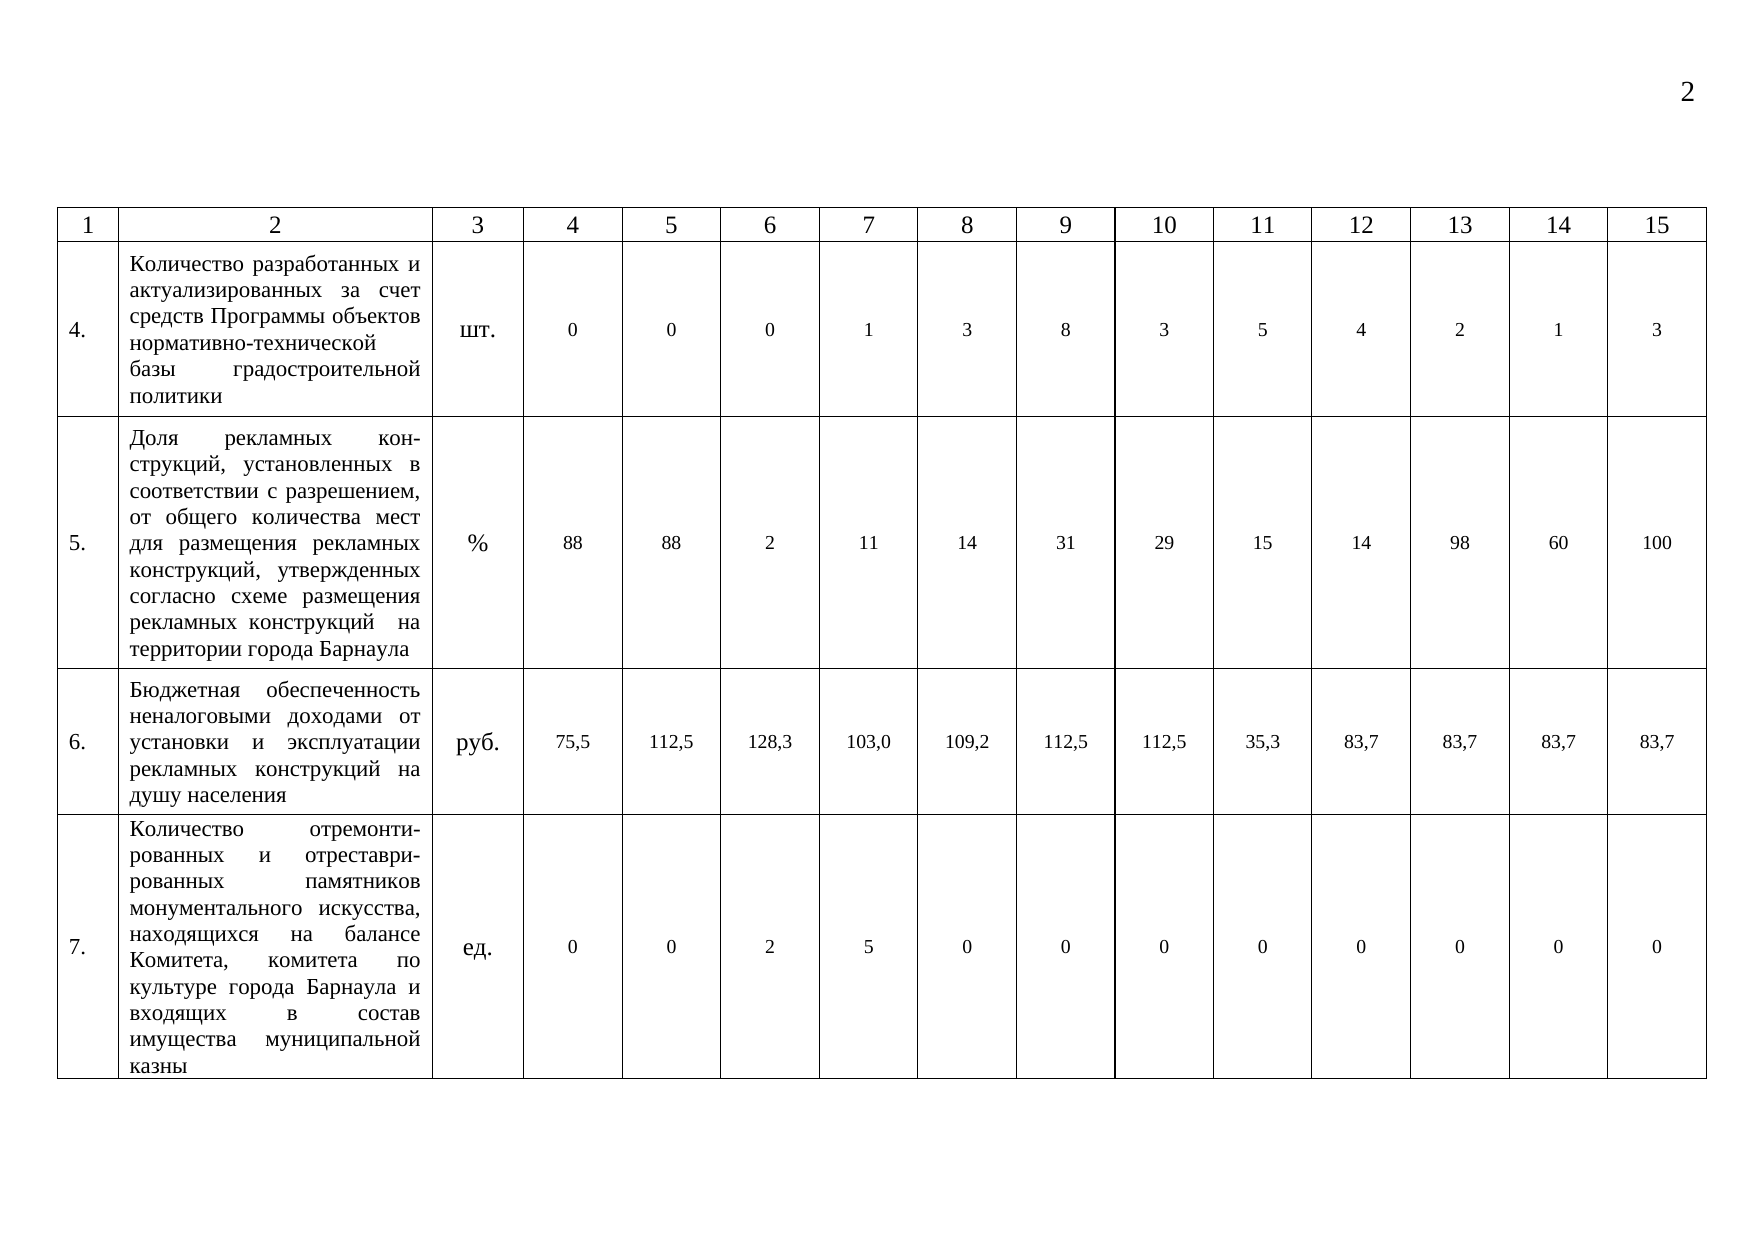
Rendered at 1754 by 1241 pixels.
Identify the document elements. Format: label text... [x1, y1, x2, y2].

table_cell 0 [623, 242, 720, 416]
table_cell 4. [58, 242, 118, 416]
table_cell 7. [58, 815, 118, 1078]
table_cell 14 [918, 417, 1016, 668]
table_cell 112,5 [1116, 669, 1213, 814]
table_cell 0 [1116, 815, 1213, 1078]
table_header 1 [58, 208, 118, 241]
table_cell 100 [1608, 417, 1706, 668]
table_cell 83,7 [1510, 669, 1607, 814]
table_cell 128,3 [721, 669, 819, 814]
table_cell Количество разработанных и актуализированных за счет средств Программы объектов нормативно-технической базы градостроительной политики [119, 242, 432, 416]
table_header 12 [1312, 208, 1410, 241]
table_cell 112,5 [623, 669, 720, 814]
table_header 14 [1510, 208, 1607, 241]
table_header 3 [433, 208, 523, 241]
table_cell 3 [918, 242, 1016, 416]
table_cell 0 [1510, 815, 1607, 1078]
table_cell 5 [1214, 242, 1311, 416]
table_cell Доля рекламных кон-струкций, установленных в соответствии с разрешением, от общего количества мест для размещения рекламных конструкций, утвержденных согласно схеме размещения рекламных конструкций на территории города Барнаула [119, 417, 432, 668]
table_cell 0 [1411, 815, 1509, 1078]
table_cell 5 [820, 815, 917, 1078]
table_cell 2 [721, 815, 819, 1078]
table_cell Количество отремонти-рованных и отреставри-рованных памятников монументального искусства, находящихся на балансе Комитета, комитета по культуре города Барнаула и входящих в состав имущества муниципальной казны [119, 815, 432, 1078]
table_cell 6. [58, 669, 118, 814]
table_cell 3 [1608, 242, 1706, 416]
table_header 5 [623, 208, 720, 241]
table_cell 31 [1017, 417, 1114, 668]
table_cell ед. [433, 815, 523, 1078]
table_cell 0 [1017, 815, 1114, 1078]
table_cell 35,3 [1214, 669, 1311, 814]
table_cell 8 [1017, 242, 1114, 416]
table_header 10 [1116, 208, 1213, 241]
table_header 11 [1214, 208, 1311, 241]
table_cell 112,5 [1017, 669, 1114, 814]
table_cell 14 [1312, 417, 1410, 668]
table_header 4 [524, 208, 622, 241]
table_cell руб. [433, 669, 523, 814]
table_cell 75,5 [524, 669, 622, 814]
table_cell шт. [433, 242, 523, 416]
table_cell 83,7 [1411, 669, 1509, 814]
table_header 13 [1411, 208, 1509, 241]
table_cell 15 [1214, 417, 1311, 668]
table_header 6 [721, 208, 819, 241]
table_cell 3 [1116, 242, 1213, 416]
table_header 7 [820, 208, 917, 241]
table_cell 1 [1510, 242, 1607, 416]
table_header 15 [1608, 208, 1706, 241]
table_cell 103,0 [820, 669, 917, 814]
table_cell 2 [1411, 242, 1509, 416]
table_cell 0 [524, 815, 622, 1078]
table_cell % [433, 417, 523, 668]
table_cell 88 [623, 417, 720, 668]
table_cell 0 [524, 242, 622, 416]
table_cell 5. [58, 417, 118, 668]
table_cell 109,2 [918, 669, 1016, 814]
table_cell 98 [1411, 417, 1509, 668]
table_cell 0 [721, 242, 819, 416]
table_header 2 [119, 208, 432, 241]
table_cell Бюджетная обеспеченность неналоговыми доходами от установки и эксплуатации рекламных конструкций на душу населения [119, 669, 432, 814]
table_cell 1 [820, 242, 917, 416]
table_cell 60 [1510, 417, 1607, 668]
table_cell 0 [918, 815, 1016, 1078]
table_cell 29 [1116, 417, 1213, 668]
table_cell 2 [721, 417, 819, 668]
table_cell 0 [1312, 815, 1410, 1078]
table_cell 88 [524, 417, 622, 668]
table_cell 0 [623, 815, 720, 1078]
table_cell 0 [1214, 815, 1311, 1078]
table_header 9 [1017, 208, 1114, 241]
table_cell 83,7 [1312, 669, 1410, 814]
table_cell 0 [1608, 815, 1706, 1078]
table_cell 4 [1312, 242, 1410, 416]
table_header 8 [918, 208, 1016, 241]
table_cell 11 [820, 417, 917, 668]
table_cell 83,7 [1608, 669, 1706, 814]
